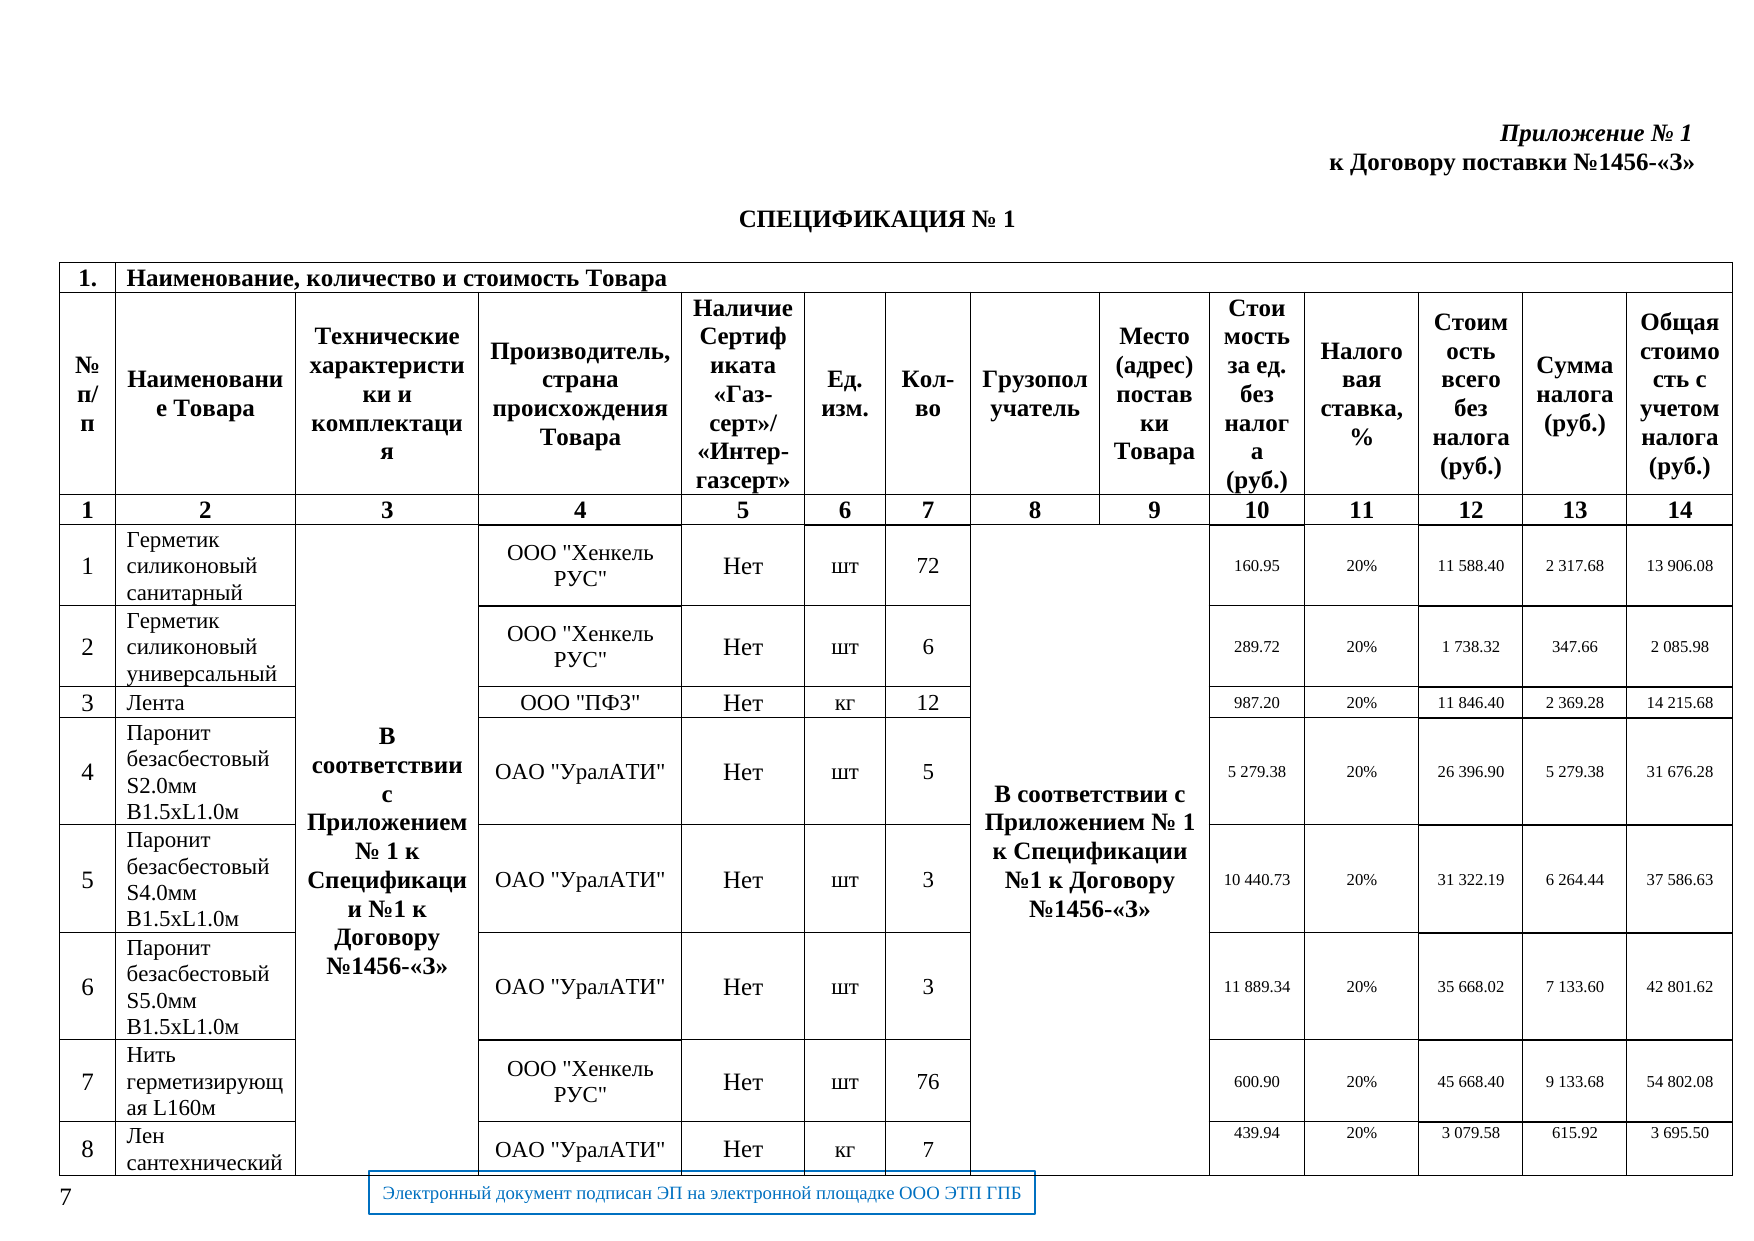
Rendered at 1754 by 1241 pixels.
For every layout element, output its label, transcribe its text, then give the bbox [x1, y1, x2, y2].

table_cell В соответствии с Приложением № 1 к Спецификации №1 к Договору №1456-«З» [296, 525, 478, 1175]
table_cell Производитель, страна происхождения Товара [479, 293, 681, 494]
table_cell 5 [682, 495, 804, 524]
text к Договору поставки №1456-«З» [59, 147, 1695, 176]
table_cell 72 [886, 526, 970, 605]
table_cell 13 906.08 [1627, 526, 1732, 605]
table_cell Нет [682, 933, 804, 1039]
table_cell Место (адрес) поставки Товара [1100, 293, 1209, 494]
table_cell шт [805, 825, 885, 932]
table_cell В соответствии с Приложением № 1 к Спецификации №1 к Договору №1456-«З» [971, 525, 1209, 1175]
table_cell Стоимость всего без налога (руб.) [1419, 293, 1522, 494]
table_cell 4 [479, 495, 681, 524]
table_cell кг [805, 687, 885, 717]
table_cell Сумма налога (руб.) [1523, 293, 1626, 494]
table_cell 12 [886, 687, 970, 717]
table_cell ОАО "УралАТИ" [479, 1122, 681, 1175]
table_cell 11 [1305, 495, 1418, 524]
table_cell 14 215.68 [1627, 688, 1732, 717]
table_cell 20% [1305, 718, 1418, 824]
table_cell 2 369.28 [1523, 688, 1626, 717]
table_cell 76 [886, 1040, 970, 1121]
table_cell Герметик силиконовый санитарный [116, 525, 295, 605]
table_cell 7 [60, 1040, 115, 1121]
table_cell Общая стоимость с учетом налога (руб.) [1627, 293, 1732, 494]
table_cell Нет [682, 1040, 804, 1121]
table_cell 42 801.62 [1627, 934, 1732, 1039]
table_cell Паронит безасбестовый S4.0мм В1.5хL1.0м [116, 825, 295, 932]
table_cell ООО "Хенкель РУС" [479, 1041, 681, 1121]
table_cell 31 322.19 [1419, 826, 1522, 932]
table_cell Ед. изм. [805, 293, 885, 494]
table_cell Лента [116, 687, 295, 717]
table_cell 5 [60, 825, 115, 932]
table_cell 289.72 [1210, 606, 1304, 686]
table_cell Нет [682, 606, 804, 686]
table_cell шт [805, 1040, 885, 1121]
table_cell ОАО "УралАТИ" [479, 933, 681, 1039]
table_cell 160.95 [1210, 526, 1304, 605]
table_cell кг [805, 1122, 885, 1175]
table_cell 11 588.40 [1419, 526, 1522, 605]
table_cell ООО "Хенкель РУС" [479, 526, 681, 605]
table_cell № п/п [60, 293, 115, 494]
table_cell 11 889.34 [1210, 933, 1304, 1039]
table_cell 13 [1523, 495, 1626, 524]
table_cell Нет [682, 1122, 804, 1175]
table_cell Кол-во [886, 293, 970, 494]
table_cell 3 [886, 933, 970, 1039]
table_cell Технические характеристики и комплектация [296, 293, 478, 494]
table_cell Нет [682, 525, 804, 605]
table_cell Грузополучатель [971, 293, 1099, 494]
table_cell 10 [1210, 495, 1304, 524]
table_cell Паронит безасбестовый S2.0мм В1.5хL1.0м [116, 718, 295, 824]
table_cell 7 133.60 [1523, 934, 1626, 1039]
table_cell Нет [682, 718, 804, 824]
table_cell 615.92 [1523, 1123, 1626, 1175]
table_cell 439.94 [1210, 1122, 1304, 1175]
table_cell шт [805, 526, 885, 605]
table_cell 3 [296, 495, 478, 524]
table_cell ООО "ПФЗ" [479, 687, 681, 717]
table_cell 9 133.68 [1523, 1041, 1626, 1121]
table_cell Паронит безасбестовый S5.0мм В1.5хL1.0м [116, 933, 295, 1039]
table_cell 5 279.38 [1523, 719, 1626, 824]
table_cell 3 695.50 [1627, 1123, 1732, 1175]
table_cell 7 [886, 495, 970, 524]
table_cell 7 [886, 1122, 970, 1175]
table_cell 11 846.40 [1419, 688, 1522, 717]
table_cell шт [805, 718, 885, 824]
table_cell 8 [971, 495, 1099, 524]
table_cell 20% [1305, 525, 1418, 605]
text СПЕЦИФИКАЦИЯ № 1 [59, 204, 1695, 233]
table_cell 6 [805, 495, 885, 524]
table_cell 45 668.40 [1419, 1041, 1522, 1121]
table_cell 2 [60, 606, 115, 686]
table_cell 14 [1627, 495, 1732, 524]
table_cell 20% [1305, 606, 1418, 686]
table_cell 600.90 [1210, 1040, 1304, 1121]
table_cell 9 [1100, 495, 1209, 524]
table_cell 2 085.98 [1627, 607, 1732, 686]
table_cell 5 279.38 [1210, 718, 1304, 824]
table_cell 3 [60, 687, 115, 717]
table_cell 2 317.68 [1523, 526, 1626, 605]
table_cell 1 [60, 525, 115, 605]
table_cell Нет [682, 825, 804, 932]
table_header 1. [60, 263, 115, 292]
table_cell 12 [1419, 495, 1522, 524]
table_cell 20% [1305, 1122, 1418, 1175]
table_cell 347.66 [1523, 607, 1626, 686]
table_cell 20% [1305, 825, 1418, 932]
table_cell 6 [60, 933, 115, 1039]
table_cell шт [805, 933, 885, 1039]
table_cell 20% [1305, 687, 1418, 717]
table_cell Герметик силиконовый универсальный [116, 606, 295, 686]
table_cell Нить герметизирующая L160м [116, 1040, 295, 1121]
table_cell 3 [886, 825, 970, 932]
table_cell 2 [116, 495, 295, 524]
text Приложение № 1 [59, 118, 1695, 147]
table_cell 26 396.90 [1419, 719, 1522, 824]
table_cell 35 668.02 [1419, 934, 1522, 1039]
table_cell шт [805, 606, 885, 686]
table_cell Лен сантехнический [116, 1122, 295, 1175]
table_cell 3 079.58 [1419, 1123, 1522, 1175]
table_cell 1 738.32 [1419, 607, 1522, 686]
table_cell 1 [60, 495, 115, 524]
table_cell Стоимость за ед. без налога (руб.) [1210, 293, 1304, 494]
table_cell 37 586.63 [1627, 826, 1732, 932]
table_cell Наличие Сертификата «Газ-серт»/ «Интер-газсерт» [682, 293, 804, 494]
table_cell 20% [1305, 1040, 1418, 1121]
table_cell 987.20 [1210, 687, 1304, 717]
table_cell Нет [682, 687, 804, 717]
table_cell 6 [886, 606, 970, 686]
table_cell 10 440.73 [1210, 825, 1304, 932]
table_cell 5 [886, 718, 970, 824]
table_cell ОАО "УралАТИ" [479, 825, 681, 932]
table_cell 54 802.08 [1627, 1041, 1732, 1121]
table_header Наименование, количество и стоимость Товара [116, 263, 1732, 292]
table_cell 20% [1305, 933, 1418, 1039]
table_cell 8 [60, 1122, 115, 1175]
table_cell Наименование Товара [116, 293, 295, 494]
table_cell ОАО "УралАТИ" [479, 718, 681, 824]
table_cell Налоговая ставка, % [1305, 293, 1418, 494]
table_cell 4 [60, 718, 115, 824]
table_cell ООО "Хенкель РУС" [479, 607, 681, 686]
table_cell 31 676.28 [1627, 719, 1732, 824]
table_cell 6 264.44 [1523, 826, 1626, 932]
